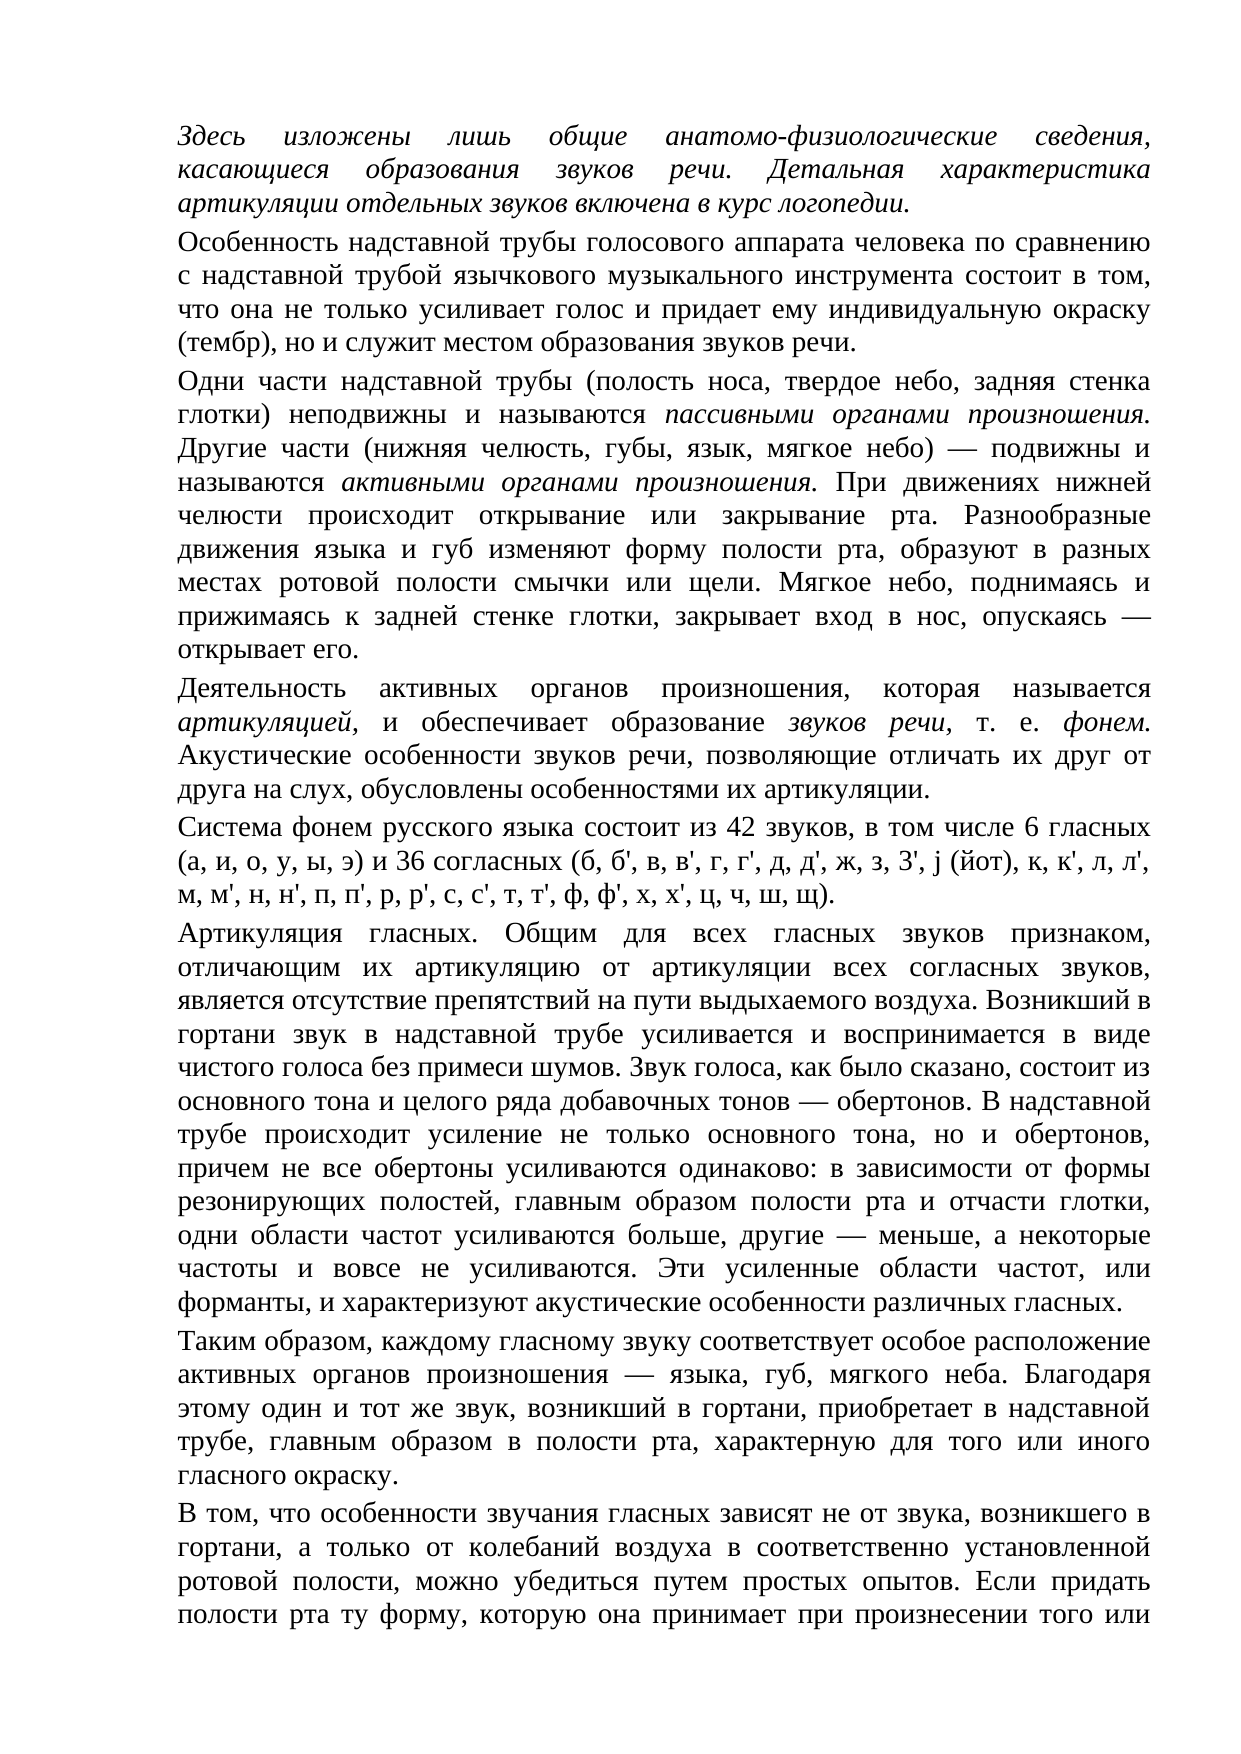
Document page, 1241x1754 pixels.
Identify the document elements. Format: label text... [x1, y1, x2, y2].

text Артикуляция гласных. Общим для всех гласных звуков признаком, отличающим их артикуляцию от артикуляции всех согласных звуков, является отсутствие препятствий на пути выдыхаемого воздуха. Возникший в гортани звук в надставной трубе усиливается и воспринимается в виде чистого голоса без примеси шумов. Звук голоса, как было сказано, состоит из основного тона и целого ряда добавочных тонов — обертонов. В надставной трубе происходит усиление не только основного тона, но и обертонов, причем не все обертоны усиливаются одинаково: в зависимости от формы резонирующих полостей, главным образом полости рта и отчасти глотки, одни области частот усиливаются больше, другие — меньше, а некоторые частоты и вовсе не усиливаются. Эти усиленные области частот, или форманты, и характеризуют акустические особенности различных гласных. [177, 915, 1152, 1318]
text Одни части надставной трубы (полость носа, твердое небо, задняя стенка глотки) неподвижны и называются пассивными органами произношения. Другие части (нижняя челюсть, губы, язык, мягкое небо) — подвижны и называются активными органами произношения. При движениях нижней челюсти происходит открывание или закрывание рта. Разнообразные движения языка и губ изменяют форму полости рта, образуют в разных местах ротовой полости смычки или щели. Мягкое небо, поднимаясь и прижимаясь к задней стенке глотки, закрывает вход в нос, опускаясь — открывает его. [177, 363, 1152, 665]
text Таким образом, каждому гласному звуку соответствует особое расположение активных органов произношения — языка, губ, мягкого неба. Благодаря этому один и тот же звук, возникший в гортани, приобретает в надставной трубе, главным образом в полости рта, характерную для того или иного гласного окраску. [177, 1323, 1152, 1490]
text Деятельность активных органов произношения, которая называется артикуляцией, и обеспечивает образование звуков речи, т. е. фонем. Акустические особенности звуков речи, позволяющие отличать их друг от друга на слух, обусловлены особенностями их артикуляции. [177, 670, 1152, 804]
text Особенность надставной трубы голосового аппарата человека по сравнению с надставной трубой язычкового музыкального инструмента состоит в том, что она не только усиливает голос и придает ему индивидуальную окраску (тембр), но и служит местом образования звуков речи. [177, 224, 1152, 358]
text Система фонем русского языка состоит из 42 звуков, в том числе 6 гласных (а, и, о, у, ы, э) и 36 согласных (б, б', в, в', г, г', д, д', ж, з, 3', j (йот), к, к', л, л', м, м', н, н', п, п', р, р', с, с', т, т', ф, ф', х, х', ц, ч, ш, щ). [177, 809, 1152, 910]
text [177, 1496, 1152, 1630]
text Здесь изложены лишь общие анатомо-физиологические сведения, касающиеся образования звуков речи. Детальная характеристика артикуляции отдельных звуков включена в курс логопедии. [177, 118, 1152, 219]
